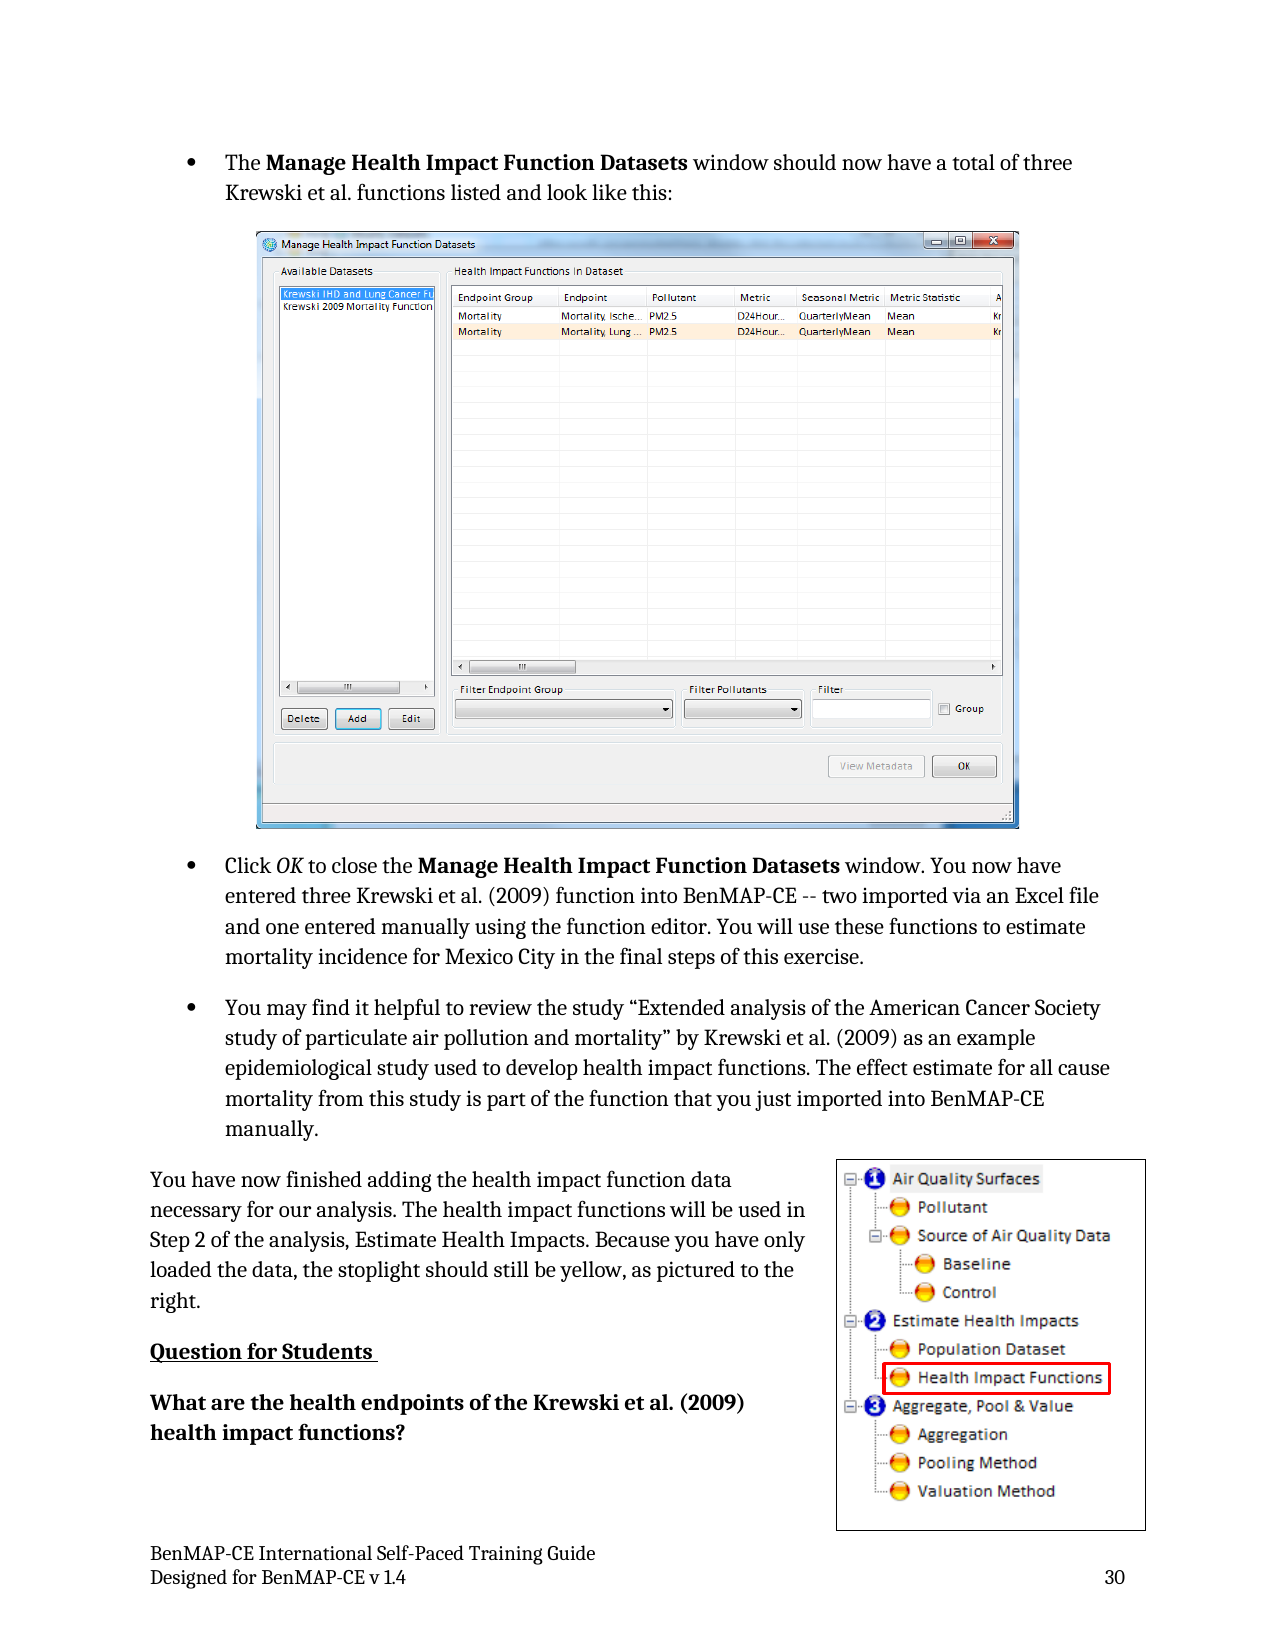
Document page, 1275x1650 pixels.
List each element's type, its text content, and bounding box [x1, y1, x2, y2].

text The Manage Health Impact Function Datasets window should now have a total of three Krewski et al. functions listed and look like this: [187, 150, 1125, 207]
picture [256, 231, 1020, 829]
text You may find it helpful to review the study “Extended analysis of the American Cancer Society study of particulate air pollution and mortality” by Krewski et al. (2009) as an example epidemiological study used to develop health impact functions. The effect estimate for all cause mortality from this study is part of the function that you just imported into BenMAP-CE manually. [187, 995, 1125, 1142]
text What are the health endpoints of the Krewski et al. (2009) health impact functions? [150, 1389, 836, 1446]
picture [837, 1160, 1145, 1530]
text You have now finished adding the health impact function data necessary for our analysis. The health impact functions will be used in Step 2 of the analysis, Estimate Health Impacts. Because you have only loaded the data, the stoplight should still be yellow, as pictured to the right. [150, 1167, 836, 1314]
text Click OK to close the Manage Health Impact Function Datasets window. You now have entered three Krewski et al. (2009) function into BenMAP-CE -- two imported via an Excel file and one entered manually using the function editor. You will use these functions to estimate mortality incidence for Mexico City in the final steps of this exercise. [187, 853, 1125, 970]
text Question for Students [150, 1338, 836, 1365]
